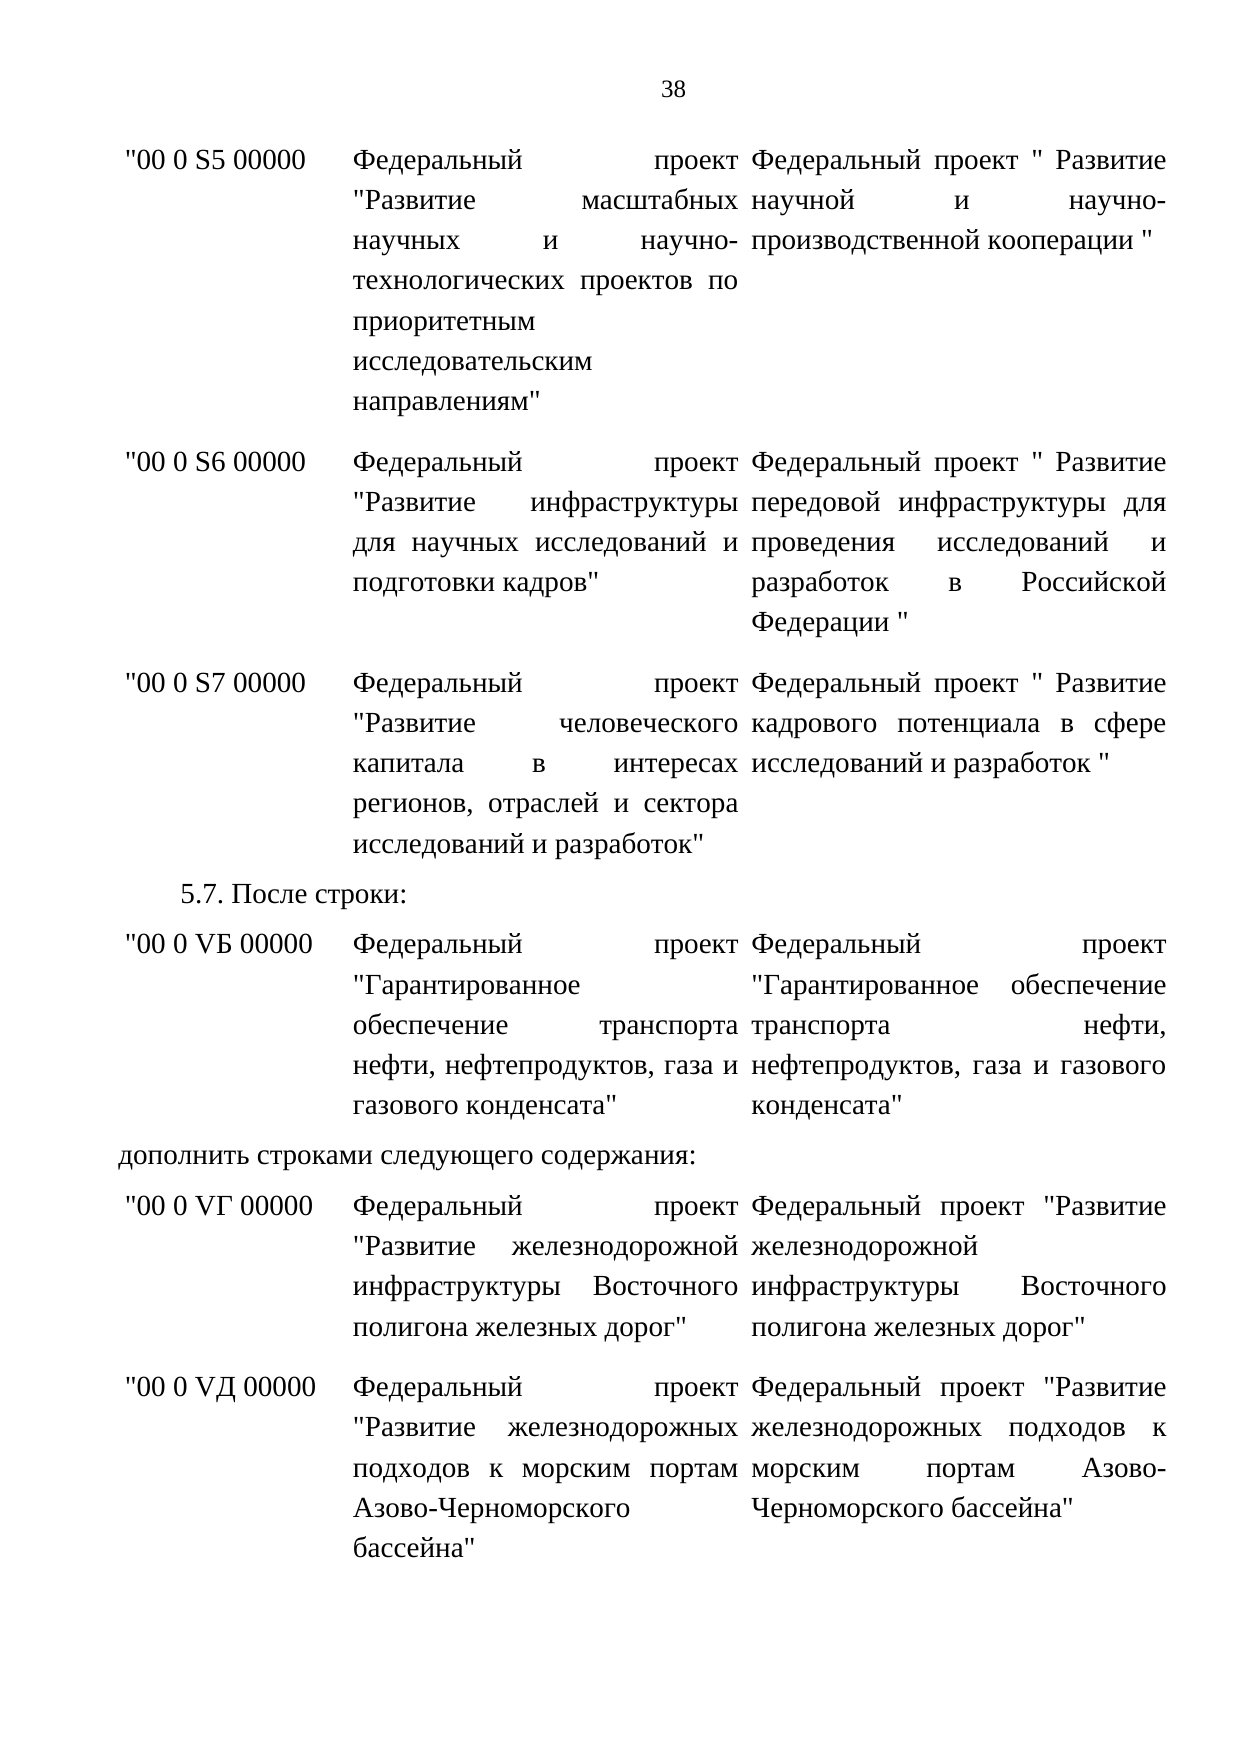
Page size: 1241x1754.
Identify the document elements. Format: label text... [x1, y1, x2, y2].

table_cell Федеральный проект " Развитие кадрового потенциала в сфере исследований и разработок " [745, 654, 1173, 876]
table_cell "00 0 VД 00000 [118, 1359, 346, 1580]
table_header Федеральный проект "Развитие железнодорожной инфраструктуры Восточного полигона железных дорог" [745, 1178, 1173, 1359]
text 5.7. После строки: [118, 876, 1167, 909]
list дополнить строками следующего содержания: [118, 1137, 1167, 1171]
table_cell "00 0 S7 00000 [118, 654, 346, 876]
table_header Федеральный проект "Развитие железнодорожной инфраструктуры Восточного полигона железных дорог" [346, 1178, 745, 1359]
table_cell Федеральный проект " Развитие научной и научно-производственной кооперации " [745, 131, 1173, 433]
table_cell "00 0 S6 00000 [118, 433, 346, 654]
table_cell Федеральный проект "Развитие инфраструктуры для научных исследований и подготовки кадров" [346, 433, 745, 654]
table_header Федеральный проект "Гарантированное обеспечение транспорта нефти, нефтепродуктов, газа и газового конденсата" [346, 916, 745, 1137]
table_cell "00 0 S5 00000 [118, 131, 346, 433]
table_cell Федеральный проект "Развитие человеческого капитала в интересах регионов, отраслей и сектора исследований и разработок" [346, 654, 745, 876]
table_header "00 0 VБ 00000 [118, 916, 346, 1137]
table_cell Федеральный проект "Развитие железнодорожных подходов к морским портам Азово-Черноморского бассейна" [346, 1359, 745, 1580]
table_header "00 0 VГ 00000 [118, 1178, 346, 1359]
table_cell Федеральный проект " Развитие передовой инфраструктуры для проведения исследований и разработок в Российской Федерации " [745, 433, 1173, 654]
table_header Федеральный проект "Гарантированное обеспечение транспорта нефти, нефтепродуктов, газа и газового конденсата" [745, 916, 1173, 1137]
table_cell Федеральный проект "Развитие железнодорожных подходов к морским портам Азово-Черноморского бассейна" [745, 1359, 1173, 1580]
table_cell Федеральный проект "Развитие масштабных научных и научно-технологических проектов по приоритетным исследовательским направлениям" [346, 131, 745, 433]
